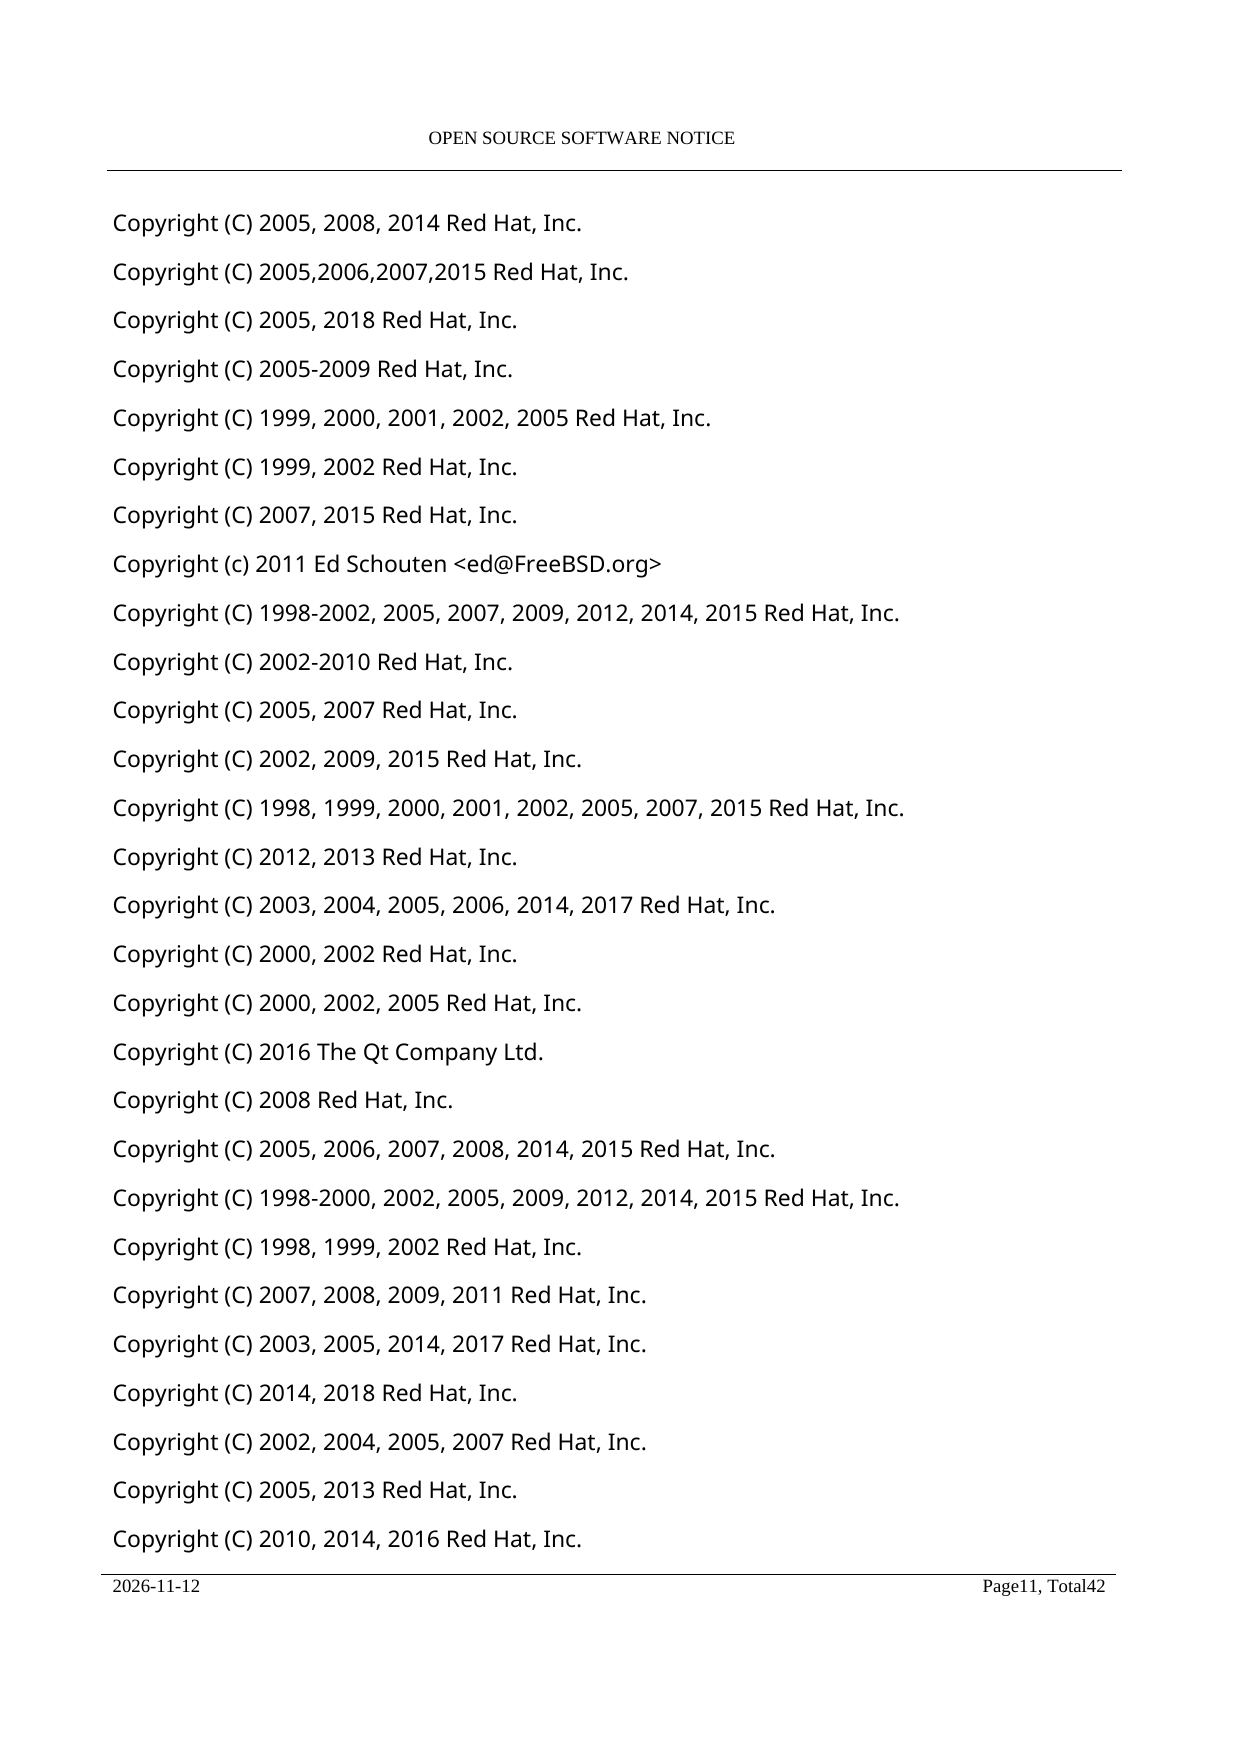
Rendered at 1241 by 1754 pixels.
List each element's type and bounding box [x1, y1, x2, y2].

text [112, 206, 1128, 1555]
